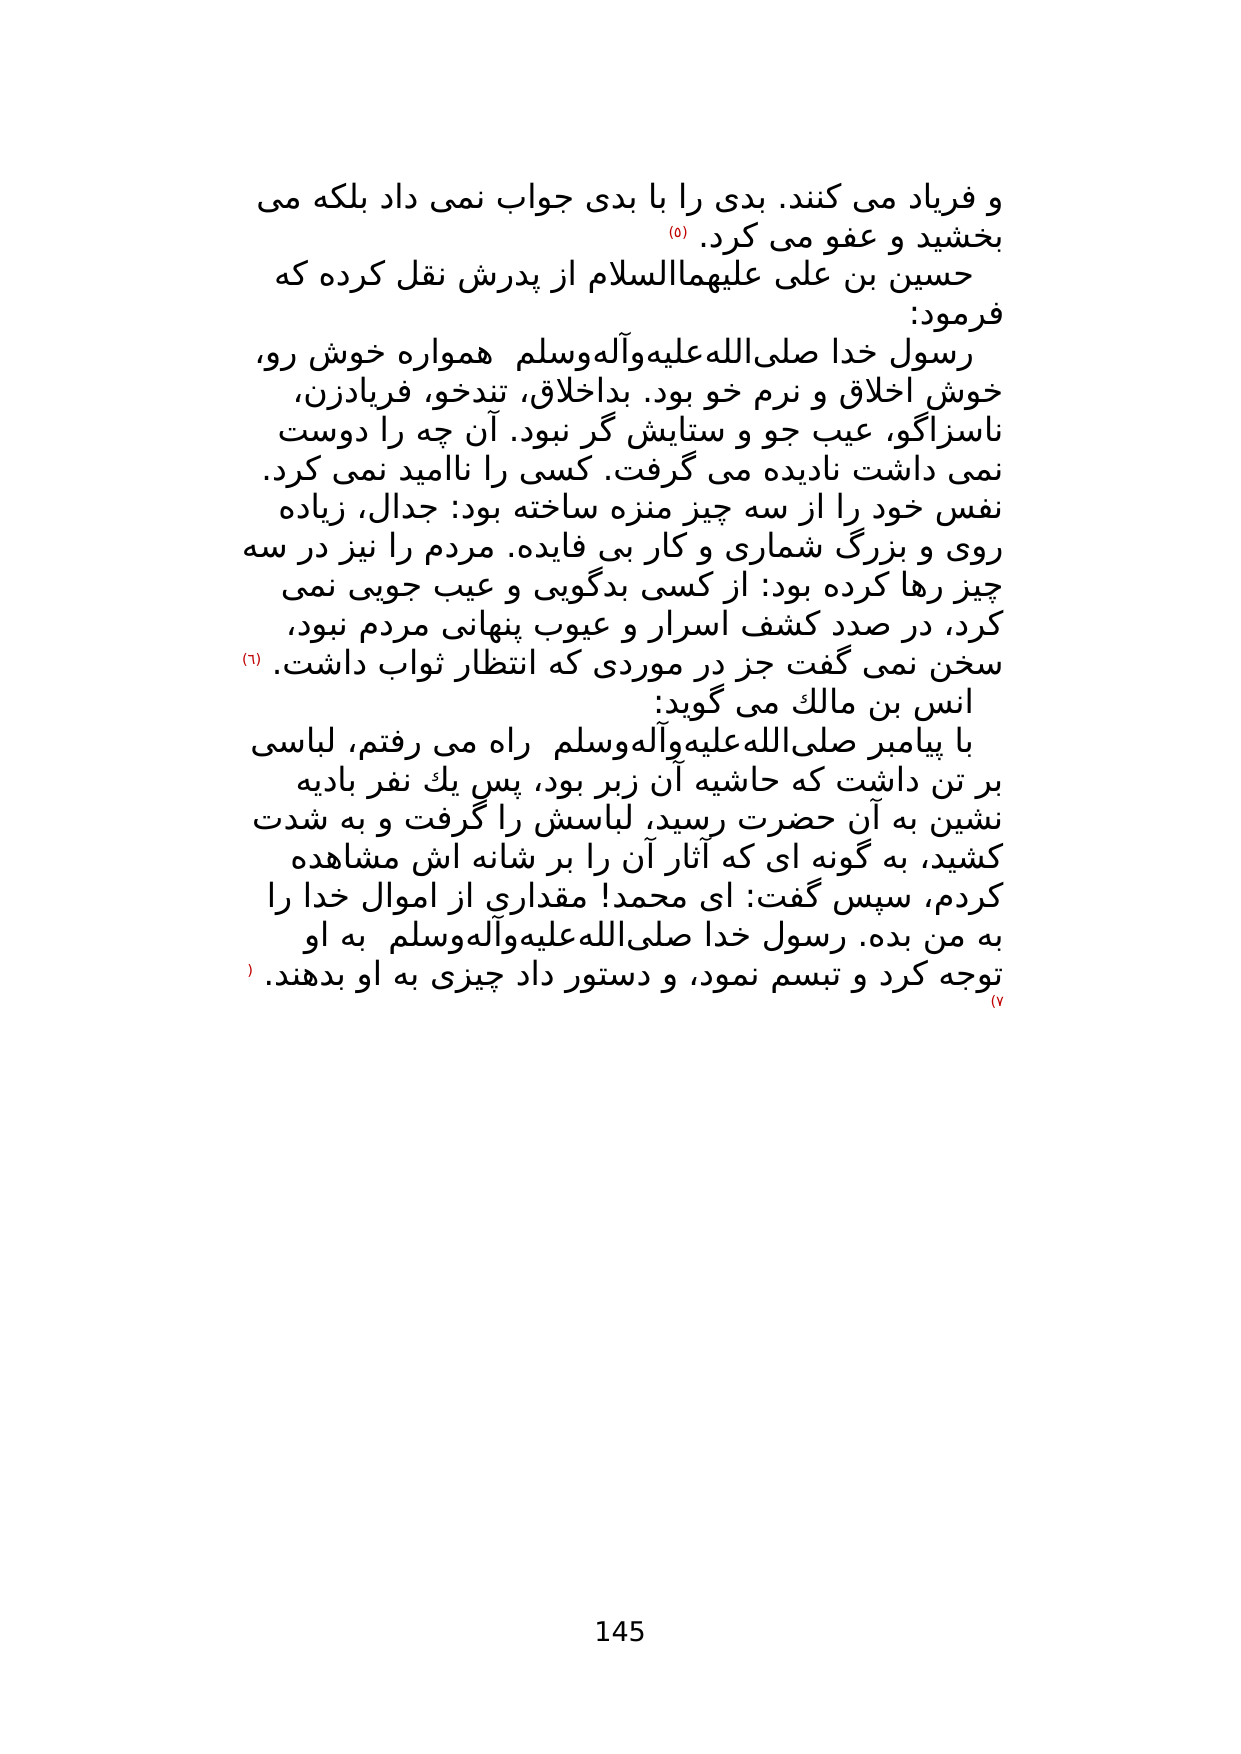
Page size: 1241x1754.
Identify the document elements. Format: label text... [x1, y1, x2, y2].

text رسول خدا صلى‌الله‌عليه‌وآله‌وسلم همواره خوش رو، خوش اخلاق و نرم خو بود. بداخلاق، تندخو، فريادزن، ناسزاگو، عيب جو و ستايش گر نبود. آن چه را دوست نمى داشت ناديده مى گرفت. كسى را نااميد نمى كرد. نفس خود را از سه چيز منزه ساخته بود: جدال، زياده روى و بزرگ شمارى و كار بى فايده. مردم را نيز در سه چيز رها كرده بود: از كسى بدگويى و عيب جويى نمى كرد، در صدد كشف اسرار و عيوب پنهانى مردم نبود، سخن نمى گفت جز در موردى كه انتظار ثواب داشت. (٦) [236, 333, 1004, 682]
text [236, 177, 1004, 255]
text با پيامبر صلى‌الله‌عليه‌وآله‌وسلم راه مى رفتم، لباسى بر تن داشت كه حاشيه آن زبر بود، پس يك نفر باديه نشين به آن حضرت رسيد، لباسش را گرفت و به شدت كشيد، به گونه اى كه آثار آن را بر شانه اش مشاهده كردم، سپس گفت: اى محمد! مقدارى از اموال خدا را به من بده. رسول خدا صلى‌الله‌عليه‌وآله‌وسلم به او توجه كرد و تبسم نمود، و دستور داد چيزى به او بدهند. (٧) [236, 721, 1004, 1022]
text انس بن مالك مى گويد: [236, 682, 1004, 721]
text حسين بن على عليهما‌السلام از پدرش نقل كرده كه فرمود: [236, 255, 1004, 333]
